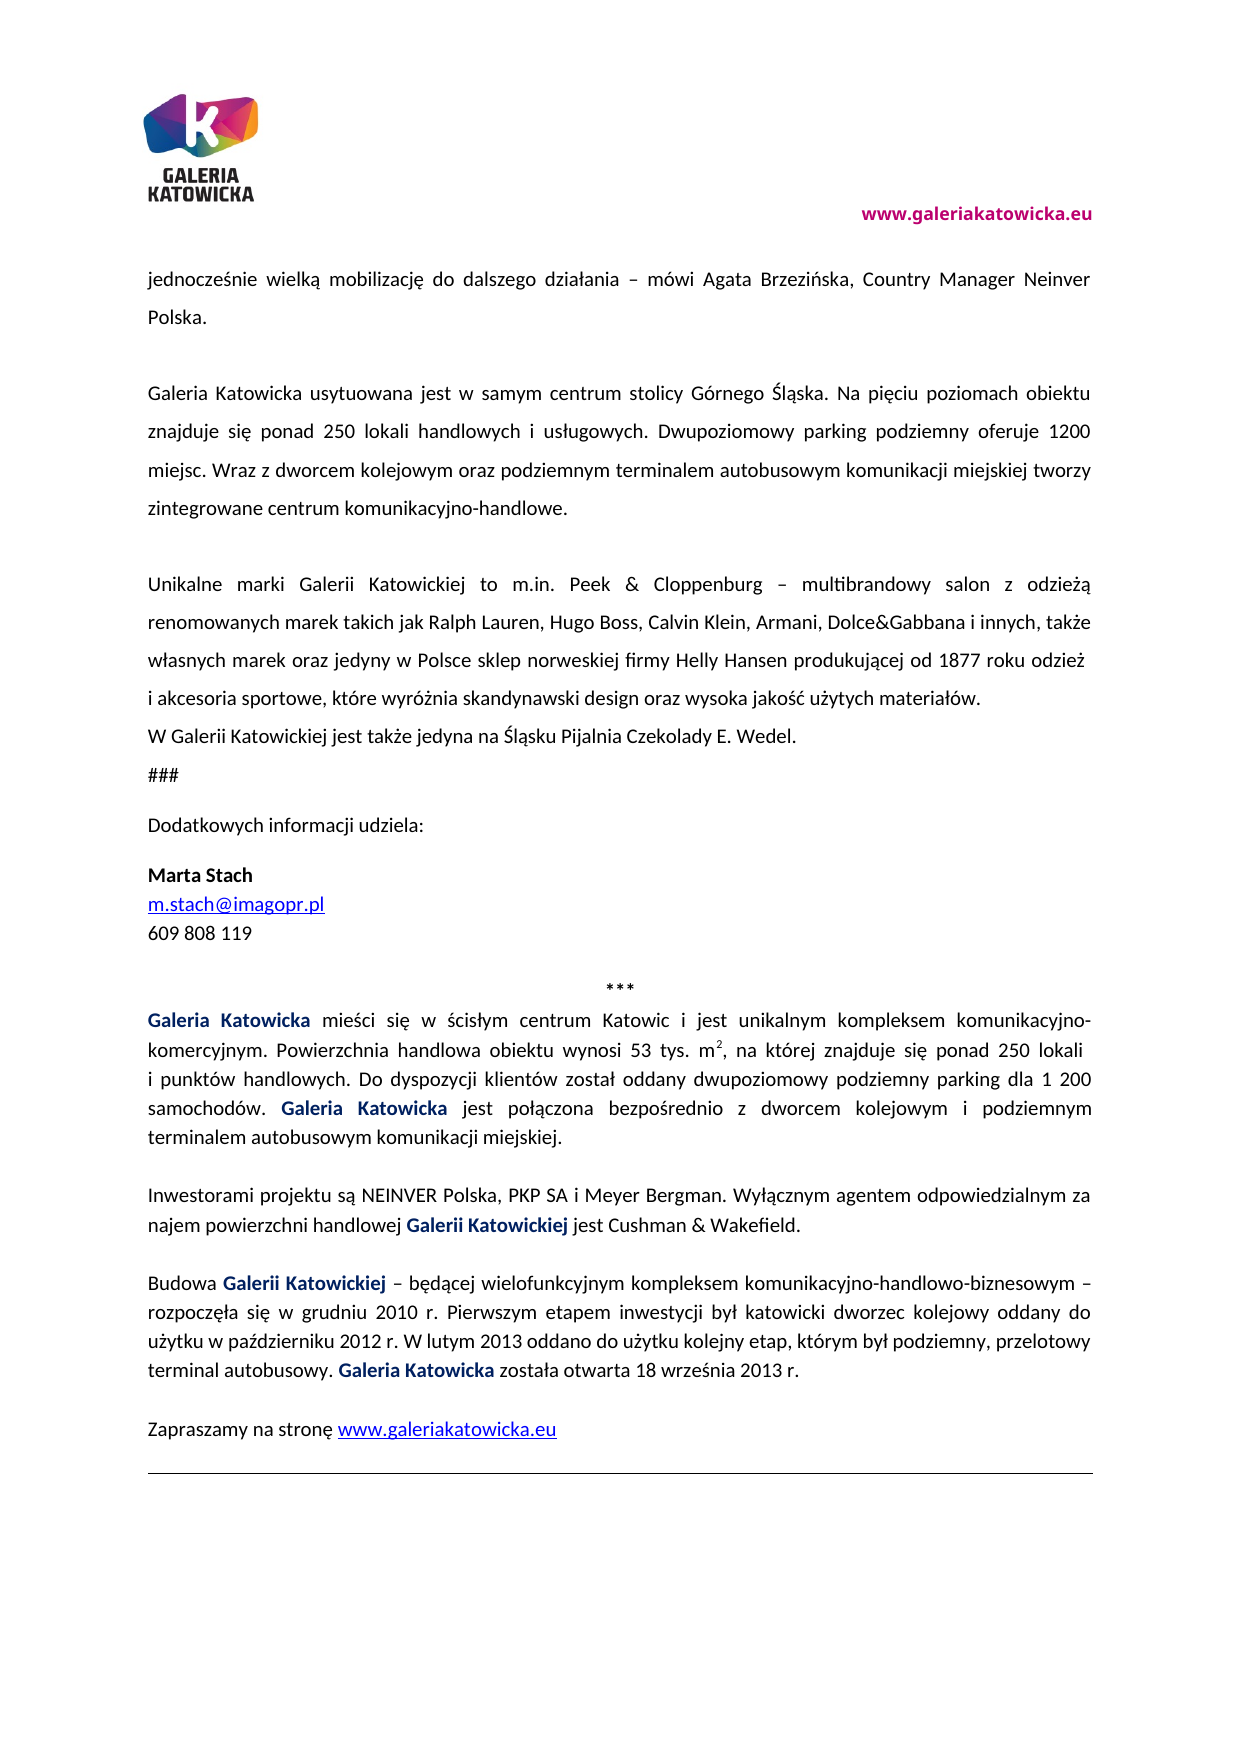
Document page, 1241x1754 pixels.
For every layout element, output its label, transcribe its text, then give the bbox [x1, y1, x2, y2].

text Galeria Katowicka usytuowana jest w samym centrum stolicy Górnego Śląska. Na pięciu poziomach obiektu znajduje się ponad 250 lokali handlowych i usługowych. Dwupoziomowy parking podziemny oferuje 1200 miejsc. Wraz z dworcem kolejowym oraz podziemnym terminalem autobusowym komunikacji miejskiej tworzy zintegrowane centrum komunikacyjno-handlowe. [148, 381, 1093, 520]
text Inwestorami projektu są NEINVER Polska, PKP SA i Meyer Bergman. Wyłącznym agentem odpowiedzialnym za najem powierzchni handlowej Galerii Katowickiej jest Cushman & Wakefield. [148, 1183, 1093, 1237]
text Budowa Galerii Katowickiej – będącej wielofunkcyjnym kompleksem komunikacyjno-handlowo-biznesowym – rozpoczęła się w grudniu 2010 r. Pierwszym etapem inwestycji był katowicki dworzec kolejowy oddany do użytku w październiku 2012 r. W lutym 2013 oddano do użytku kolejny etap, którym był podziemny, przelotowy terminal autobusowy. Galeria Katowicka została otwarta 18 września 2013 r. [148, 1270, 1093, 1383]
text Dodatkowych informacji udziela: [148, 812, 1093, 837]
text Galeria Katowicka mieści się w ścisłym centrum Katowic i jest unikalnym kompleksem komunikacyjno-komercyjnym. Powierzchnia handlowa obiektu wynosi 53 tys. m2, na której znajduje się ponad 250 lokali i punktów handlowych. Do dyspozycji klientów został oddany dwupoziomowy podziemny parking dla 1 200 samochodów. Galeria Katowicka jest połączona bezpośrednio z dworcem kolejowym i podziemnym terminalem autobusowym komunikacji miejskiej. [148, 1008, 1093, 1150]
text 609 808 119 [148, 920, 1093, 946]
text Marta Stach m.stach@imagopr.pl [148, 862, 1093, 916]
picture [141, 60, 288, 235]
text Unikalne marki Galerii Katowickiej to m.in. Peek & Cloppenburg – multibrandowy salon z odzieżą renomowanych marek takich jak Ralph Lauren, Hugo Boss, Calvin Klein, Armani, Dolce&Gabbana i innych, także własnych marek oraz jedyny w Polsce sklep norweskiej firmy Helly Hansen produkującej od 1877 roku odzież i akcesoria sportowe, które wyróżnia skandynawski design oraz wysoka jakość użytych materiałów. [148, 571, 1093, 711]
text W Galerii Katowickiej jest także jedyna na Śląsku Pijalnia Czekolady E. Wedel. [148, 724, 1093, 749]
text Zapraszamy na stronę www.galeriakatowicka.eu [148, 1416, 1093, 1441]
text ### [148, 762, 1093, 787]
text *** [148, 978, 1093, 1004]
